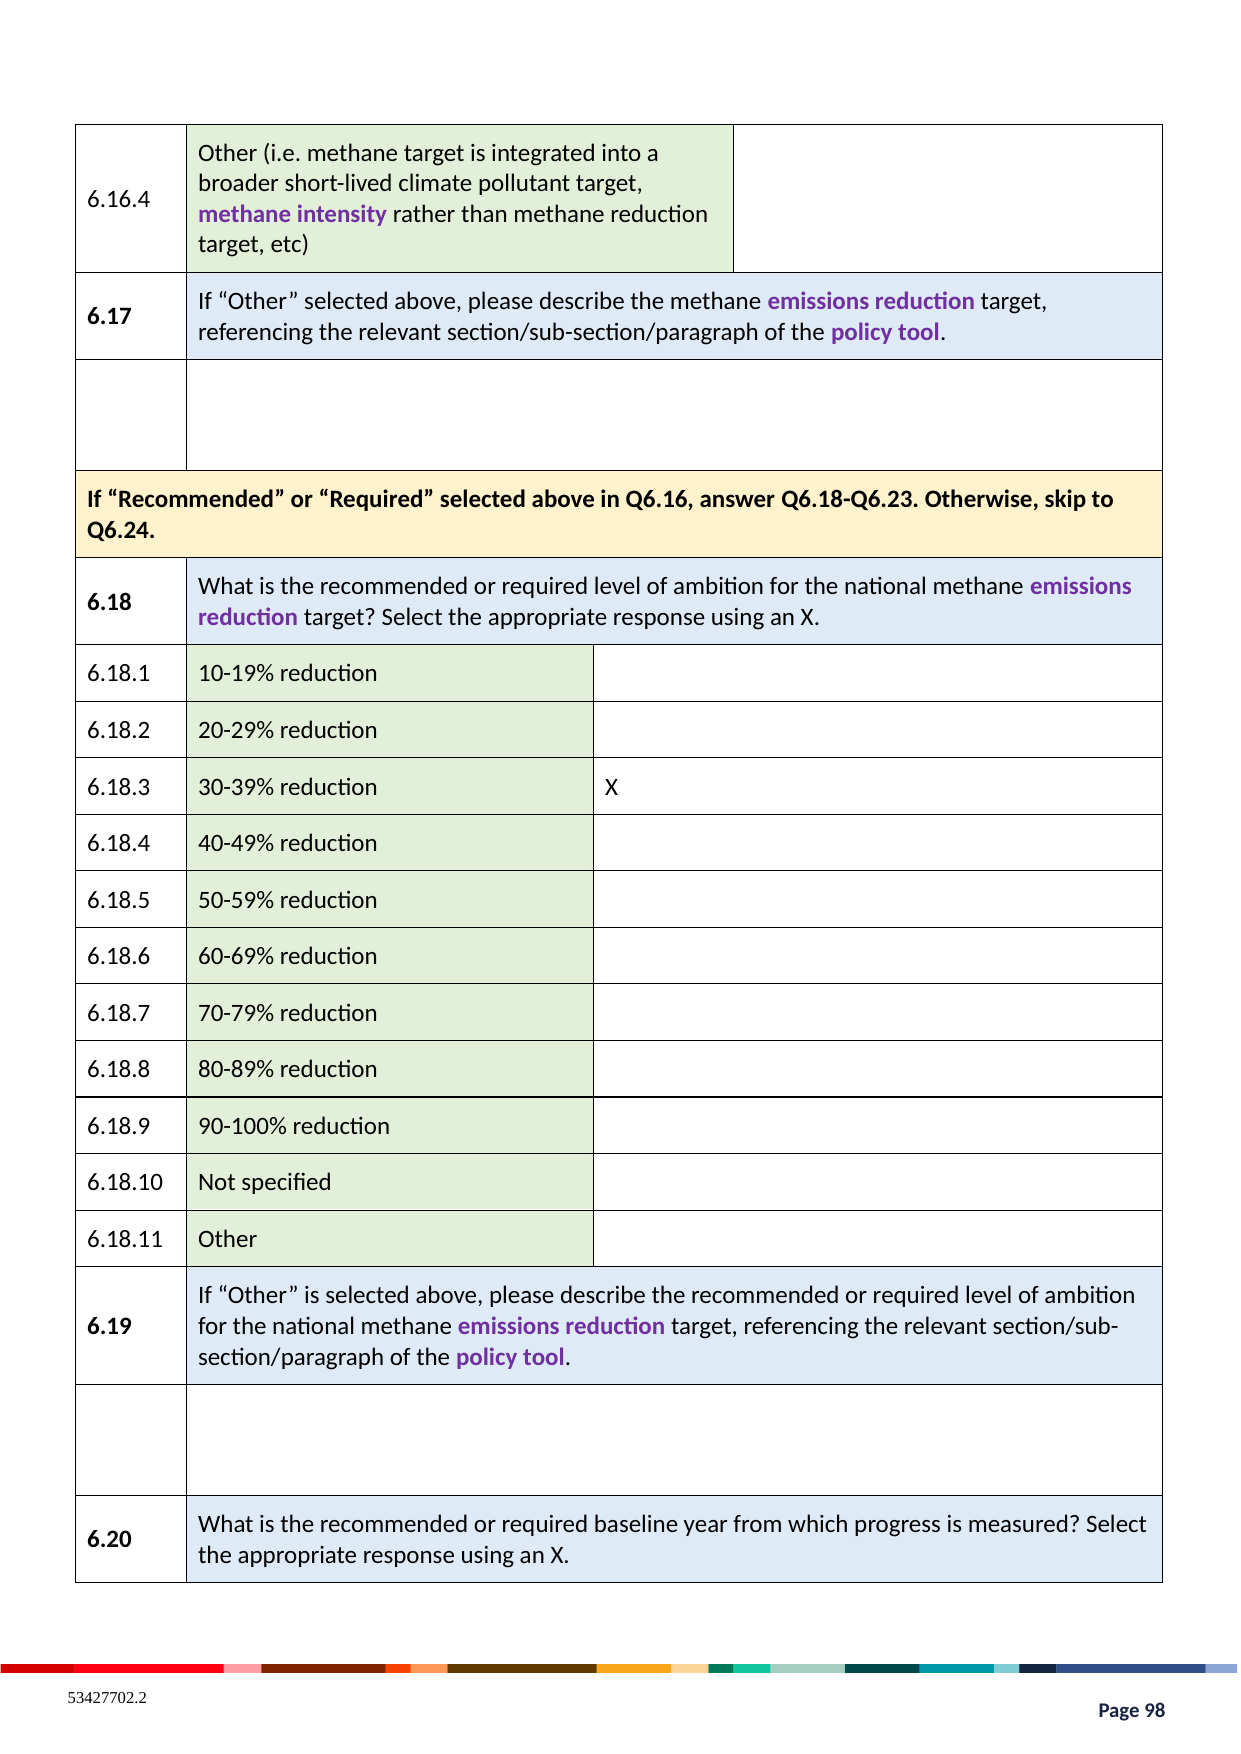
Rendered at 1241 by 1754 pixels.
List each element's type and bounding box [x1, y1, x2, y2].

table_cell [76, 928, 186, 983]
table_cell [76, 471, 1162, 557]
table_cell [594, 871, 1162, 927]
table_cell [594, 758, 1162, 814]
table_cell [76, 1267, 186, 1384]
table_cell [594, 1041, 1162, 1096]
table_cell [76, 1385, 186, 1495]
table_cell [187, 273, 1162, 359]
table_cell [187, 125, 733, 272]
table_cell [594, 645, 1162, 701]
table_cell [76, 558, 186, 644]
picture [0, 1664, 1236, 1673]
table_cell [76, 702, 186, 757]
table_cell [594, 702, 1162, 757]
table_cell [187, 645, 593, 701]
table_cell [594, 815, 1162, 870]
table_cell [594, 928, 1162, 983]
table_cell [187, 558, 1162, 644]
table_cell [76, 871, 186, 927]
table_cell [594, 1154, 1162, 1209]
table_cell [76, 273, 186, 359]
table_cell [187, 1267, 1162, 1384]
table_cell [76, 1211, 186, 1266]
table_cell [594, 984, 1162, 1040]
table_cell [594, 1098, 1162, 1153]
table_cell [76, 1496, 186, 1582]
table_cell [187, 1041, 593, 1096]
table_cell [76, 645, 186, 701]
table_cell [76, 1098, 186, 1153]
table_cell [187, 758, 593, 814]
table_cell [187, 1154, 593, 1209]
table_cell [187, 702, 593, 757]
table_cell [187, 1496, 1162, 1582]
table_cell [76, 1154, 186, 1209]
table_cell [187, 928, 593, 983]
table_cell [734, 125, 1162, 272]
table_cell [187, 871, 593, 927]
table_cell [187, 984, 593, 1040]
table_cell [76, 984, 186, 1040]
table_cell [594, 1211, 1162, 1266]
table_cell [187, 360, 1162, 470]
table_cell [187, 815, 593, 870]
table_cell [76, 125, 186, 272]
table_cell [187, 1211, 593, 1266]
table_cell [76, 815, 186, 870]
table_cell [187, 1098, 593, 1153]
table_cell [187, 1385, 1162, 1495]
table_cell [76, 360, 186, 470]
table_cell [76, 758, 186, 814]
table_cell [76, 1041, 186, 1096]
